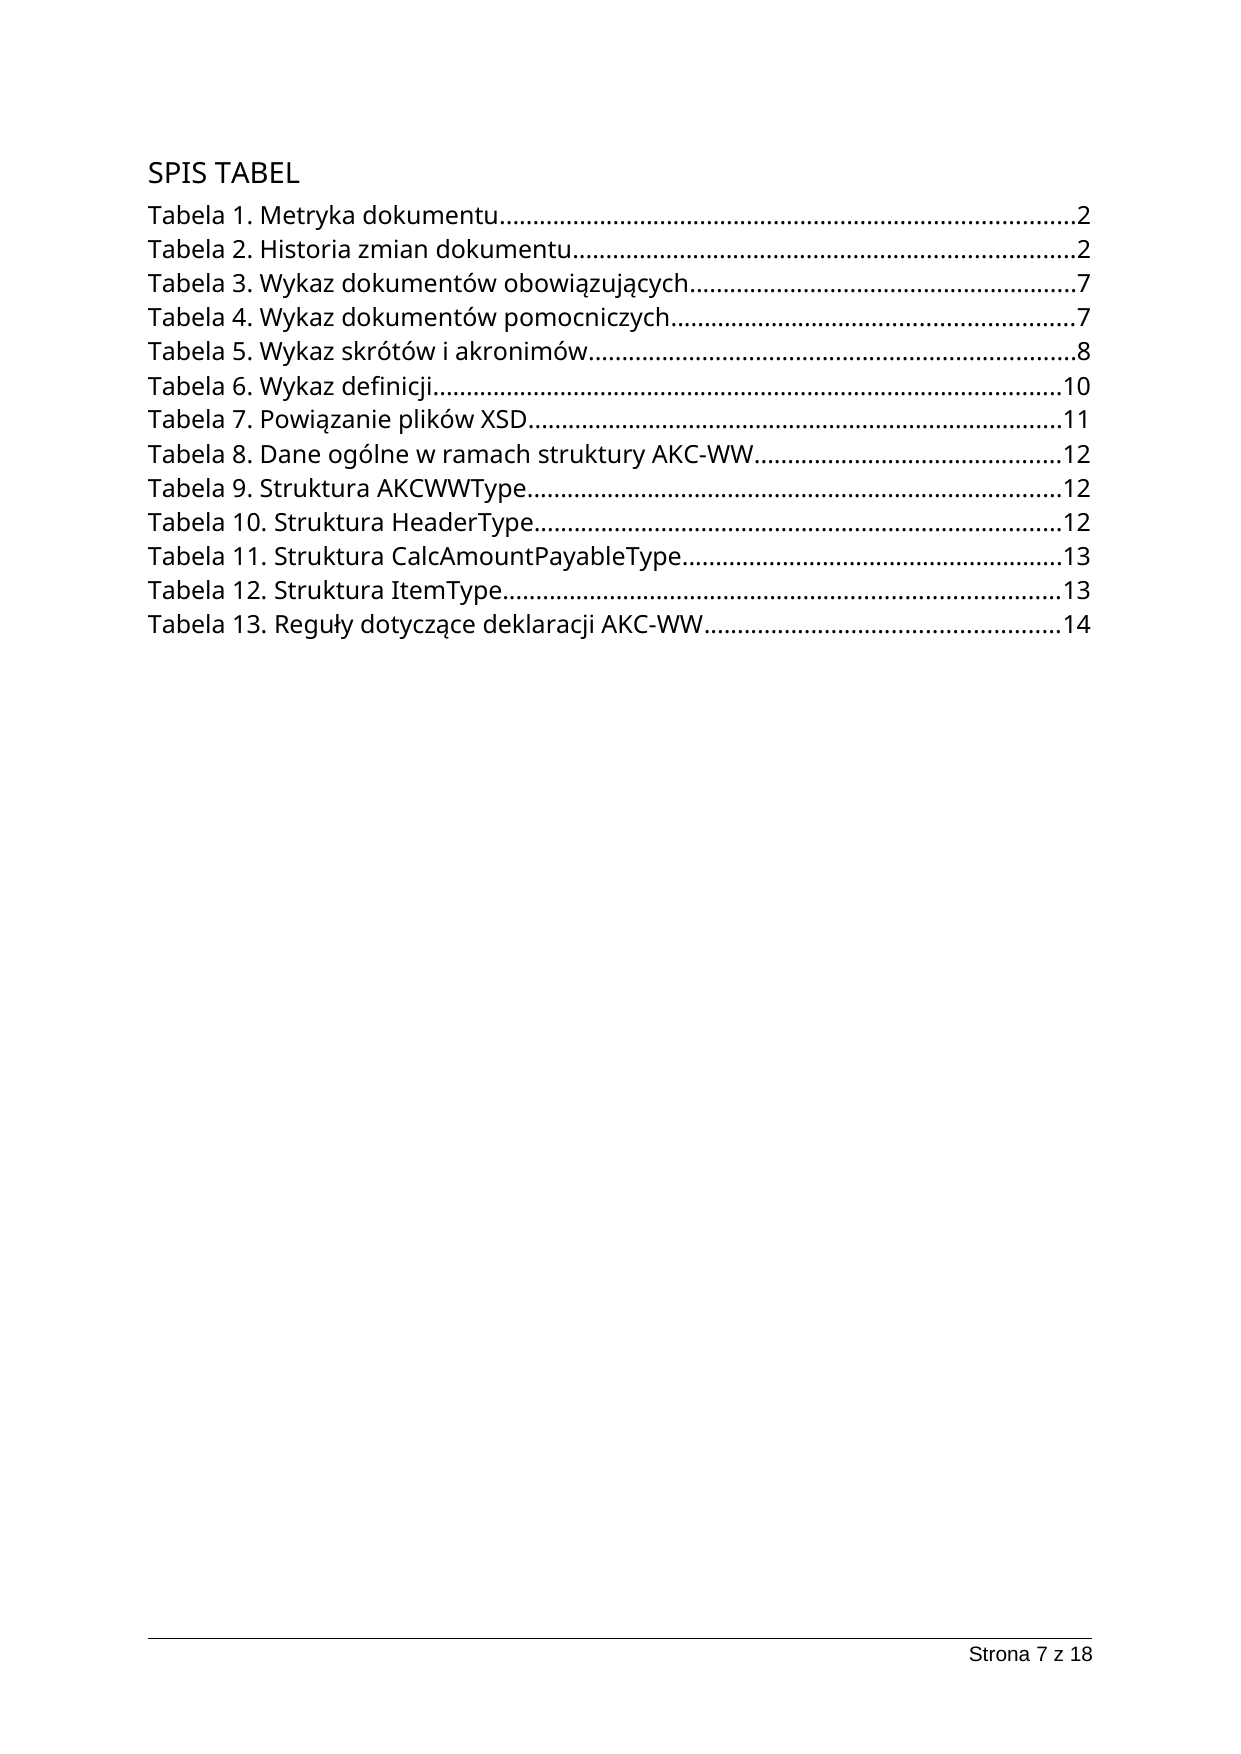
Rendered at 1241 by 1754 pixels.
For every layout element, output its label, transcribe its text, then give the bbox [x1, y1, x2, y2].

text Tabela 6. Wykaz definicji 10 [148, 368, 1092, 402]
text Tabela 9. Struktura AKCWWType 12 [148, 470, 1092, 504]
text Tabela 2. Historia zmian dokumentu 2 [148, 232, 1092, 266]
text Tabela 7. Powiązanie plików XSD 11 [148, 402, 1092, 436]
text Tabela 8. Dane ogólne w ramach struktury AKC-WW 12 [148, 436, 1092, 470]
text Tabela 3. Wykaz dokumentów obowiązujących 7 [148, 266, 1092, 300]
text Tabela 5. Wykaz skrótów i akronimów 8 [148, 334, 1092, 368]
text Tabela 10. Struktura HeaderType 12 [148, 504, 1092, 538]
text Tabela 4. Wykaz dokumentów pomocniczych 7 [148, 300, 1092, 334]
text Tabela 13. Reguły dotyczące deklaracji AKC-WW 14 [148, 607, 1092, 641]
text Tabela 1. Metryka dokumentu 2 [148, 198, 1092, 232]
text Tabela 12. Struktura ItemType 13 [148, 572, 1092, 607]
text SPIS TABEL [148, 152, 1092, 192]
text Tabela 11. Struktura CalcAmountPayableType 13 [148, 538, 1092, 572]
